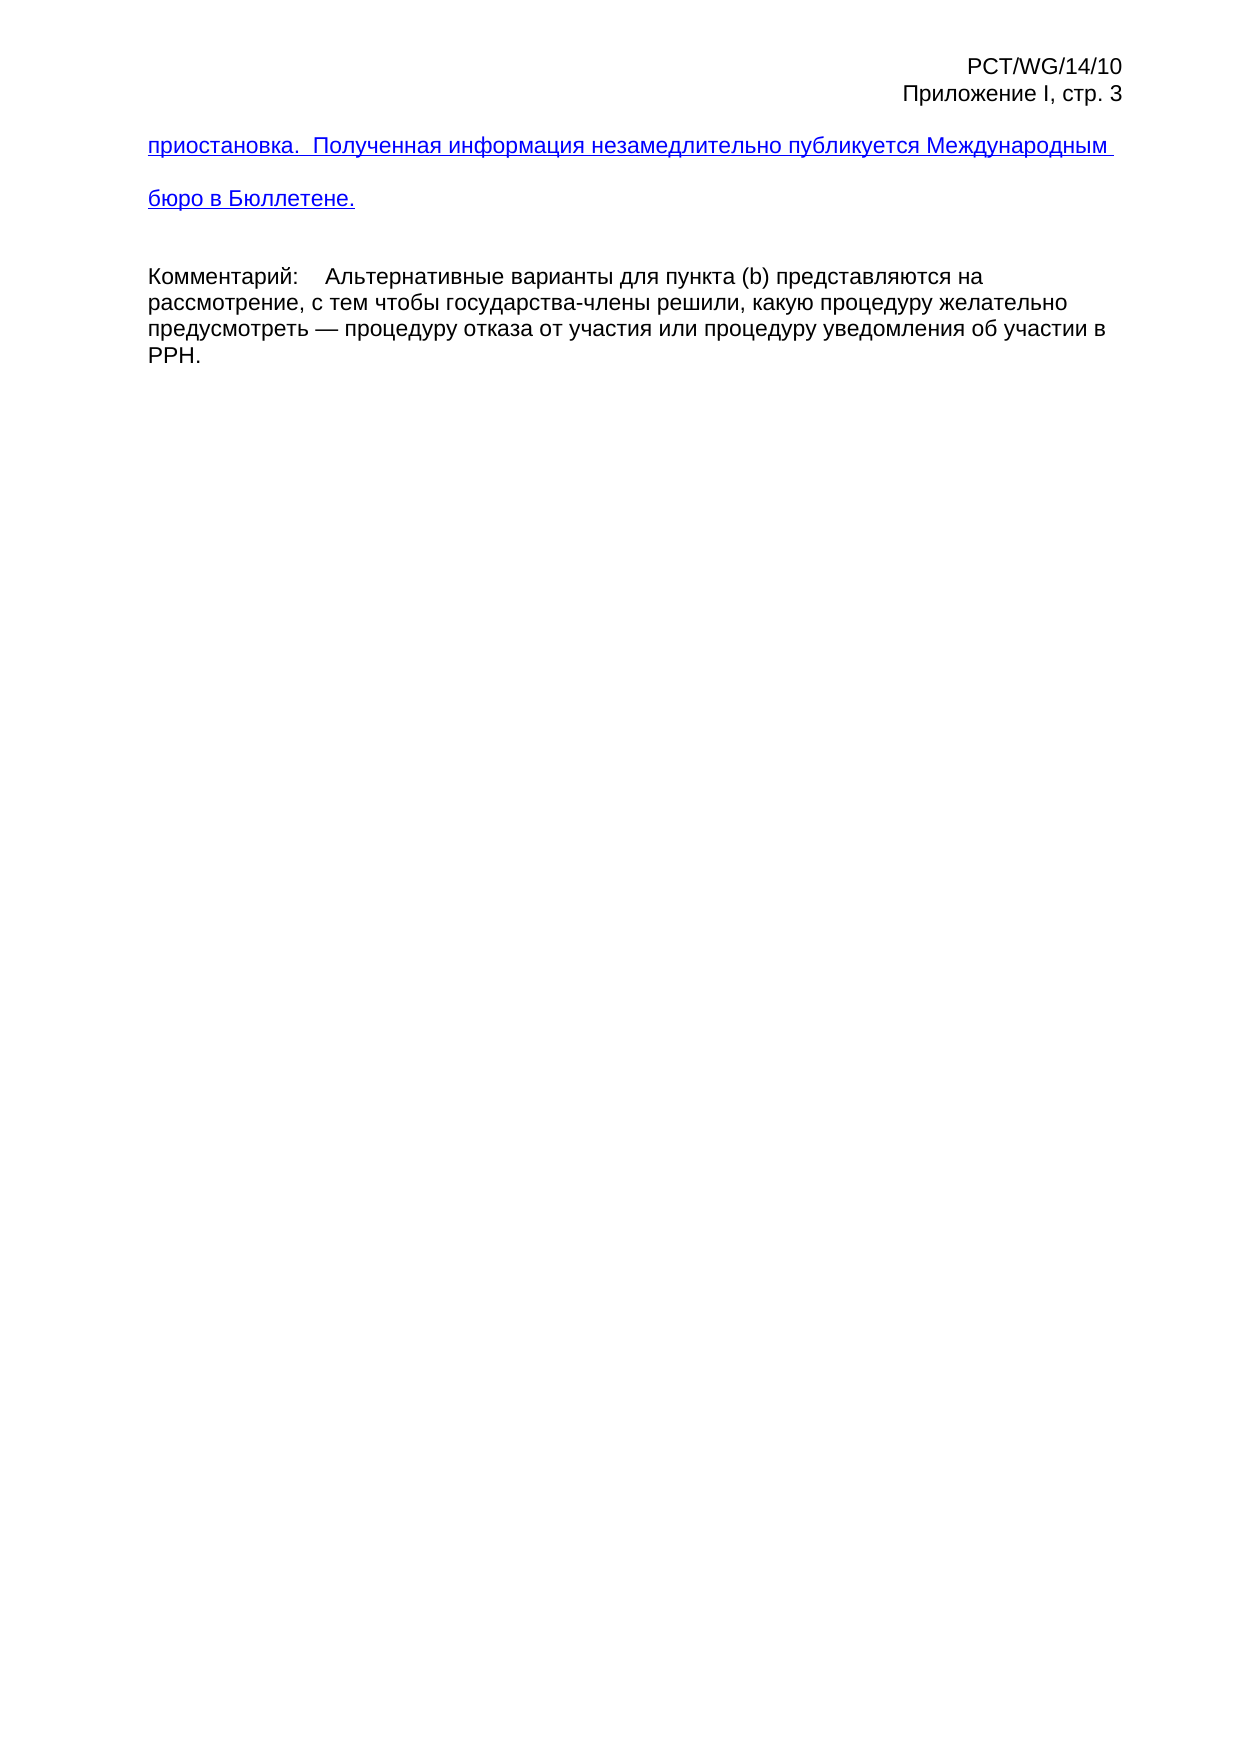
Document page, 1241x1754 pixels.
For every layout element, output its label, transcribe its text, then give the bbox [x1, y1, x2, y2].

text Комментарий: Альтернативные варианты для пункта (b) представляются на рассмотрение, с тем чтобы государства-члены решили, какую процедуру желательно предусмотреть — процедуру отказа от участия или процедуру уведомления об участии в PPH. [148, 263, 1122, 368]
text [148, 132, 1122, 211]
